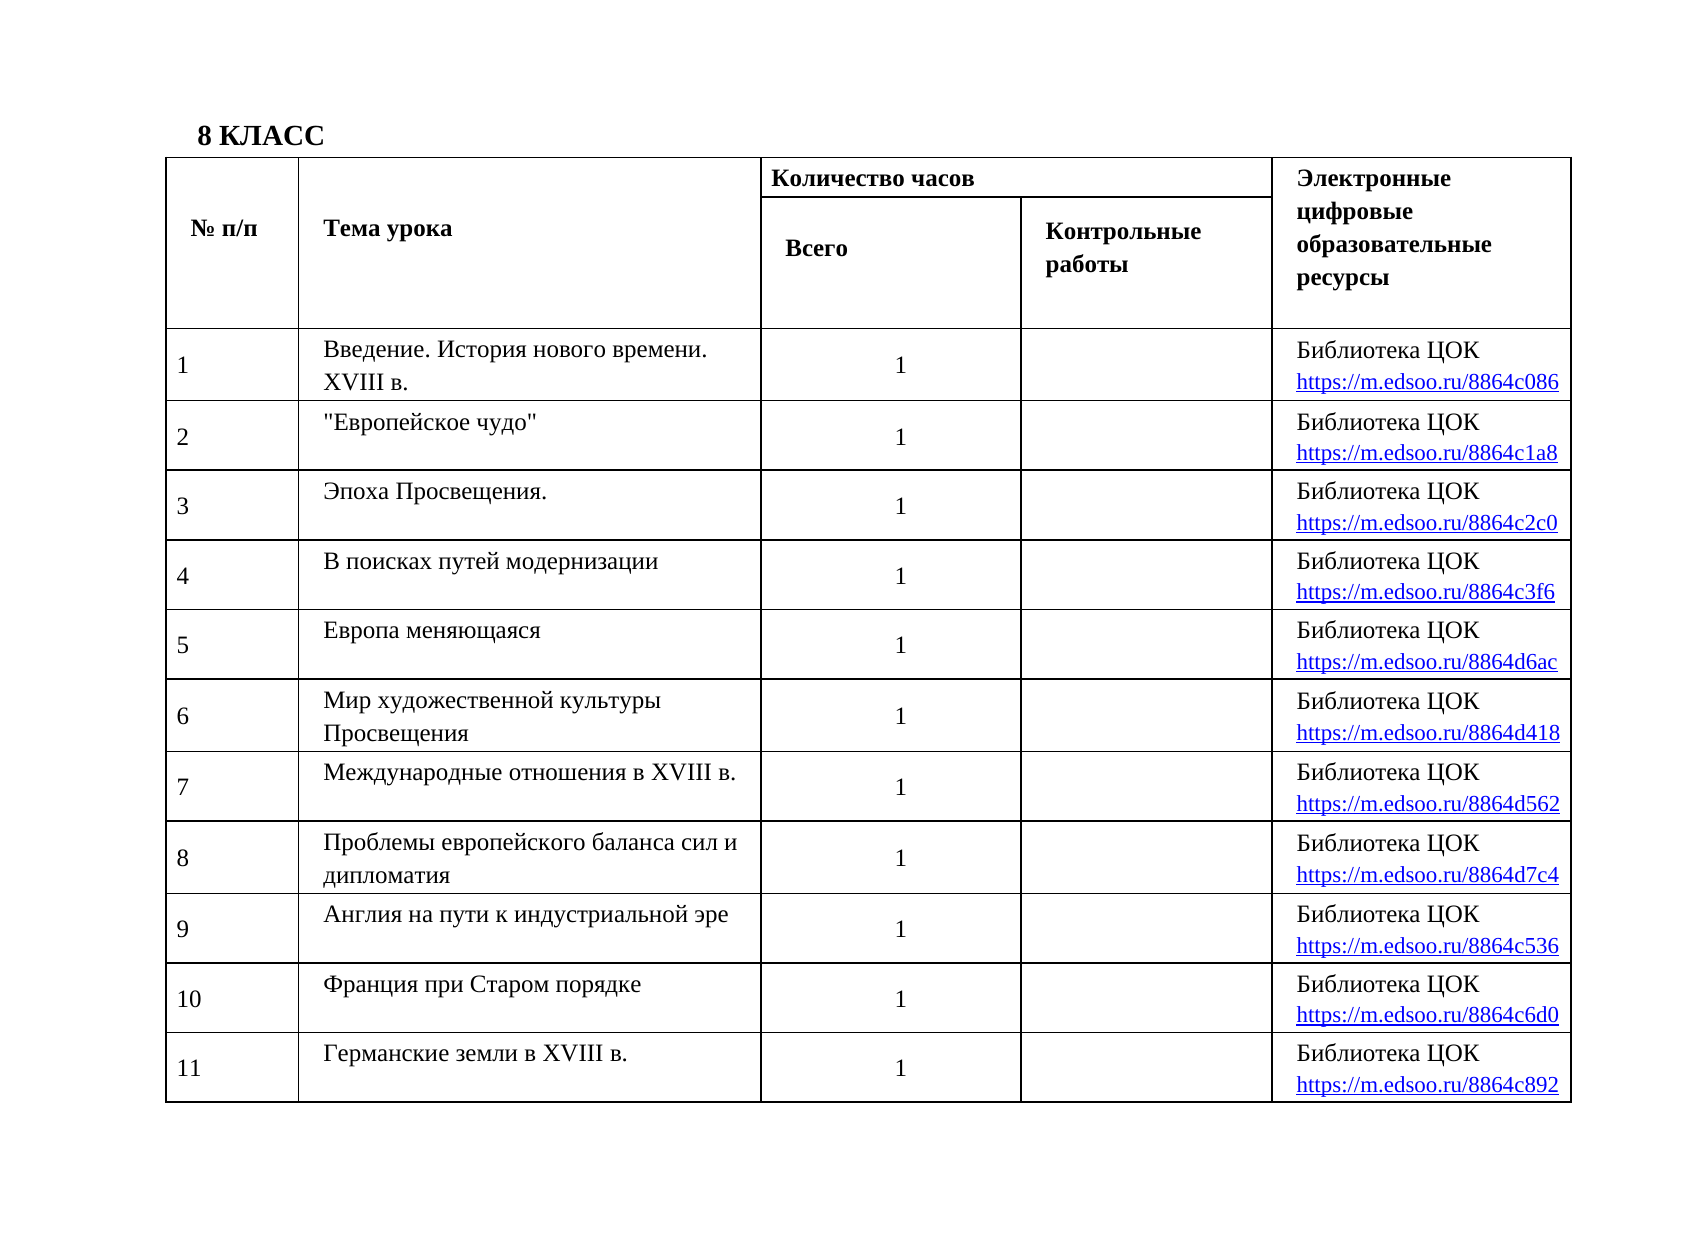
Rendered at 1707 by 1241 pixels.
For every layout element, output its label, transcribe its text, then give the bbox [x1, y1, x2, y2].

table_cell Введение. История нового времени. XVIII в. [299, 329, 760, 400]
table_cell 1 [762, 680, 1020, 751]
table_cell 1 [762, 894, 1020, 962]
table_cell Библиотека ЦОК https://m.edsoo.ru/8864c2c0 [1273, 471, 1570, 539]
table_cell Мир художественной культуры Просвещения [299, 680, 760, 751]
table_cell Библиотека ЦОК https://m.edsoo.ru/8864d562 [1273, 752, 1570, 820]
table_cell Библиотека ЦОК https://m.edsoo.ru/8864d418 [1273, 680, 1570, 751]
table_cell 1 [762, 471, 1020, 539]
table_cell 1 [762, 610, 1020, 678]
table_cell Библиотека ЦОК https://m.edsoo.ru/8864c3f6 [1273, 541, 1570, 608]
table_cell 5 [167, 610, 298, 678]
table_cell [1022, 822, 1271, 892]
table_cell Библиотека ЦОК https://m.edsoo.ru/8864c086 [1273, 329, 1570, 400]
table_cell 1 [762, 964, 1020, 1032]
table_cell [1022, 610, 1271, 678]
table_cell 10 [167, 964, 298, 1032]
table_cell "Европейское чудо" [299, 401, 760, 469]
table_cell [1022, 894, 1271, 962]
text 8 КЛАСС [190, 118, 1618, 152]
table_cell 1 [167, 329, 298, 400]
table_cell 1 [762, 401, 1020, 469]
table_cell 6 [167, 680, 298, 751]
table_cell Библиотека ЦОК https://m.edsoo.ru/8864c536 [1273, 894, 1570, 962]
table_cell 8 [167, 822, 298, 892]
table_cell 2 [167, 401, 298, 469]
table_cell Проблемы европейского баланса сил и дипломатия [299, 822, 760, 892]
table_cell Контрольные работы [1022, 198, 1271, 327]
table_cell 1 [762, 1033, 1020, 1101]
table_cell 4 [167, 541, 298, 608]
table_cell Библиотека ЦОК https://m.edsoo.ru/8864c6d0 [1273, 964, 1570, 1032]
table_header Тема урока [299, 158, 760, 327]
table_header Количество часов [762, 158, 1271, 196]
table_header № п/п [167, 158, 298, 327]
table_cell 11 [167, 1033, 298, 1101]
table_cell [1022, 752, 1271, 820]
table_cell 1 [762, 752, 1020, 820]
table_cell [1022, 471, 1271, 539]
table_cell 1 [762, 541, 1020, 608]
table_cell Германские земли в XVIII в. [299, 1033, 760, 1101]
table_cell Международные отношения в XVIII в. [299, 752, 760, 820]
table_cell Эпоха Просвещения. [299, 471, 760, 539]
table_cell Библиотека ЦОК https://m.edsoo.ru/8864c892 [1273, 1033, 1570, 1101]
table_cell Библиотека ЦОК https://m.edsoo.ru/8864d7c4 [1273, 822, 1570, 892]
table_cell Англия на пути к индустриальной эре [299, 894, 760, 962]
table_cell 3 [167, 471, 298, 539]
table_cell [1022, 401, 1271, 469]
table_cell [1022, 1033, 1271, 1101]
table_cell 7 [167, 752, 298, 820]
table_cell 1 [762, 329, 1020, 400]
table_cell 1 [762, 822, 1020, 892]
table_cell Библиотека ЦОК https://m.edsoo.ru/8864d6ac [1273, 610, 1570, 678]
table_cell [1022, 329, 1271, 400]
table_cell В поисках путей модернизации [299, 541, 760, 608]
table_cell Всего [762, 198, 1020, 327]
table_cell Европа меняющаяся [299, 610, 760, 678]
table_header Электронные цифровые образовательные ресурсы [1273, 158, 1570, 327]
table_cell [1022, 680, 1271, 751]
table_cell Библиотека ЦОК https://m.edsoo.ru/8864c1a8 [1273, 401, 1570, 469]
table_cell Франция при Старом порядке [299, 964, 760, 1032]
table_cell [1022, 964, 1271, 1032]
table_cell [1022, 541, 1271, 608]
table_cell 9 [167, 894, 298, 962]
